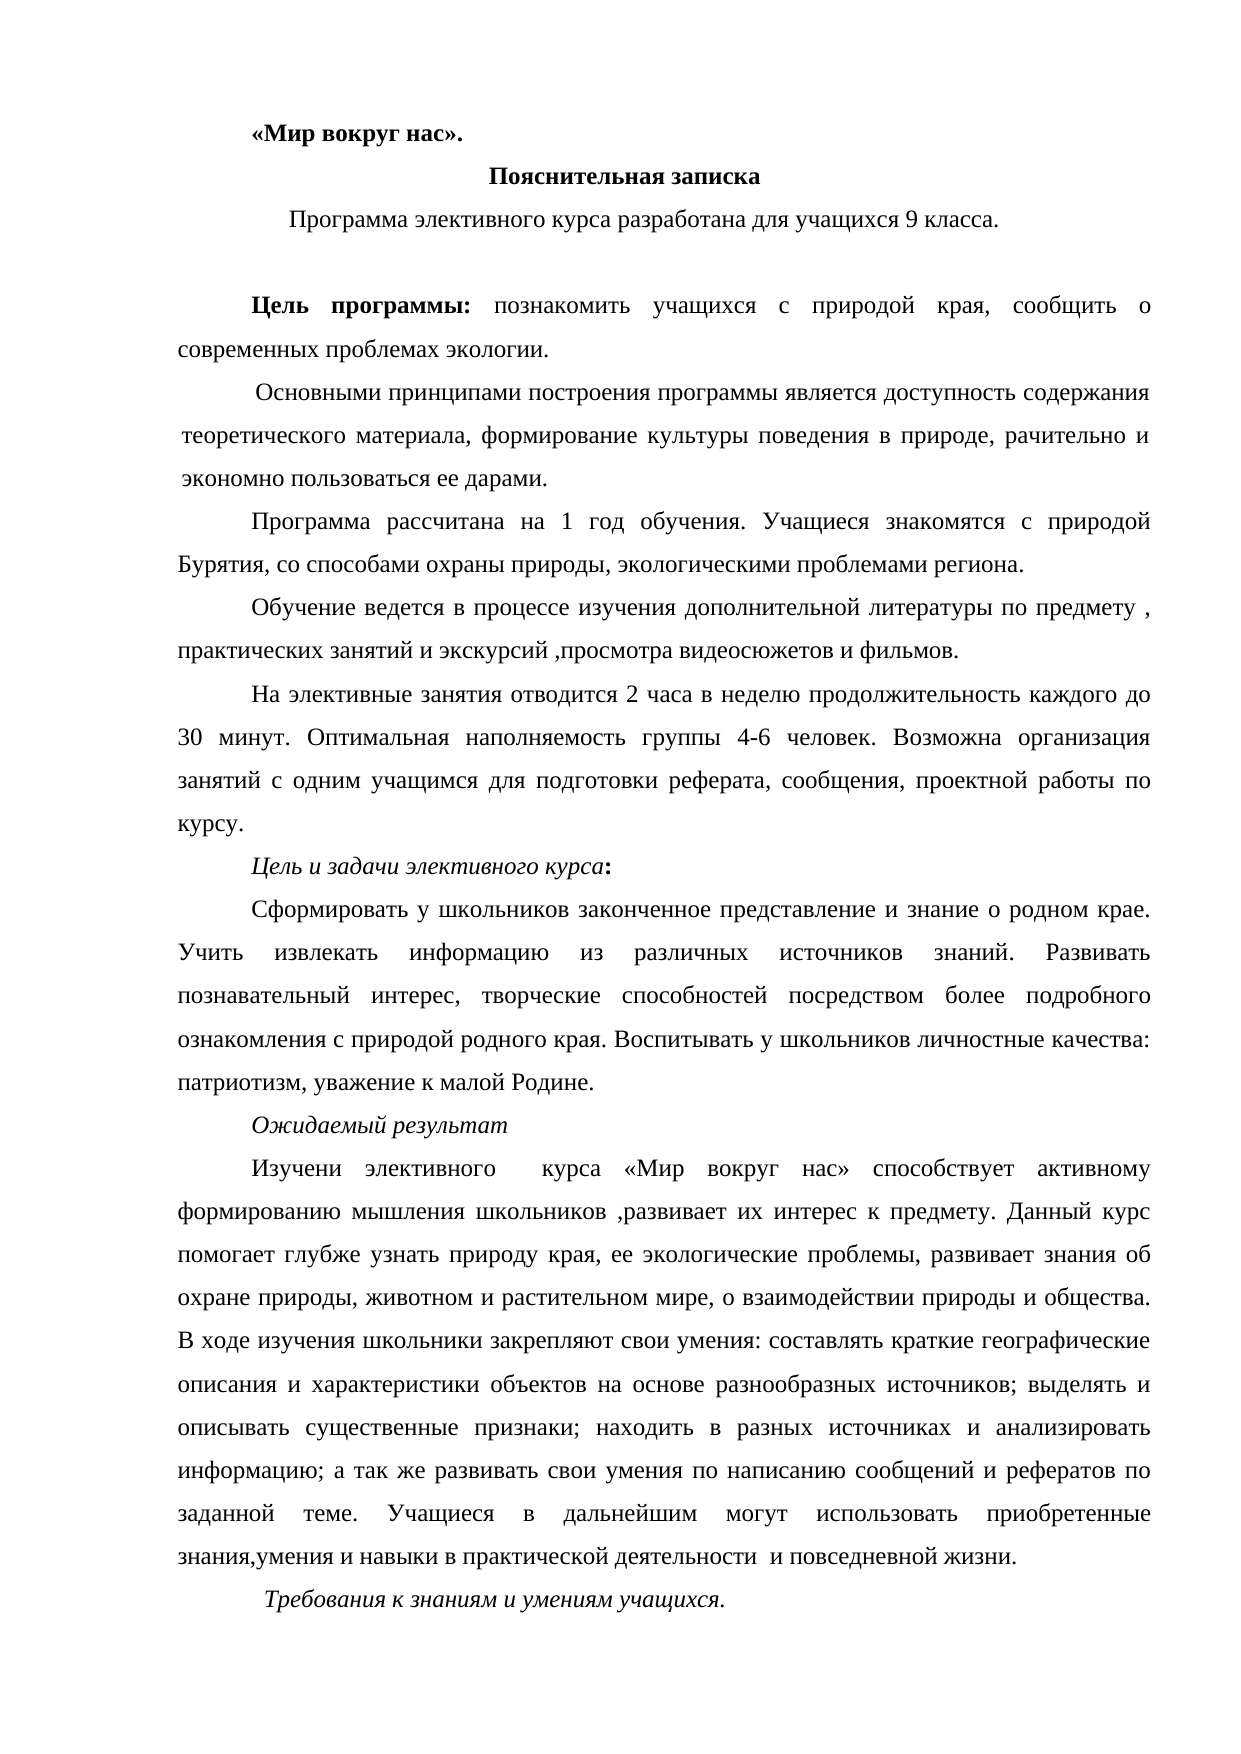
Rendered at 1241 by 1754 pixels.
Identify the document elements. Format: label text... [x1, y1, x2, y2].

text Цель программы: познакомить учащихся с природой края, сообщить о современных проблемах экологии. [177, 291, 1152, 362]
text Цель и задачи элективного курса: [177, 851, 1152, 880]
text Программа рассчитана на 1 год обучения. Учащиеся знакомятся с природой Бурятия, со способами охраны природы, экологическими проблемами региона. [177, 506, 1152, 578]
text Пояснительная записка [415, 161, 1152, 190]
text Основными принципами построения программы является доступность содержания теоретического материала, формирование культуры поведения в природе, рачительно и экономно пользоваться ее дарами. [181, 377, 1151, 492]
text Сформировать у школьников законченное представление и знание о родном крае. Учить извлекать информацию из различных источников знаний. Развивать познавательный интерес, творческие способностей посредством более подробного ознакомления с природой родного края. Воспитывать у школьников личностные качества: патриотизм, уважение к малой Родине. [177, 894, 1152, 1096]
text Программа элективного курса разработана для учащихся 9 класса. [215, 204, 1152, 233]
text Ожидаемый результат [177, 1110, 1152, 1139]
text На элективные занятия отводится 2 часа в неделю продолжительность каждого до 30 минут. Оптимальная наполняемость группы 4-6 человек. Возможна организация занятий с одним учащимся для подготовки реферата, сообщения, проектной работы по курсу. [177, 679, 1152, 837]
text Обучение ведется в процессе изучения дополнительной литературы по предмету , практических занятий и экскурсий ,просмотра видеосюжетов и фильмов. [177, 592, 1152, 664]
text Изучени элективного курса «Мир вокруг нас» способствует активному формированию мышления школьников ,развивает их интерес к предмету. Данный курс помогает глубже узнать природу края, ее экологические проблемы, развивает знания об охране природы, животном и растительном мире, о взаимодействии природы и общества. В ходе изучения школьники закрепляют свои умения: составлять краткие географические описания и характеристики объектов на основе разнообразных источников; выделять и описывать существенные признаки; находить в разных источниках и анализировать информацию; а так же развивать свои умения по написанию сообщений и рефератов по заданной теме. Учащиеся в дальнейшим могут использовать приобретенные знания,умения и навыки в практической деятельности и повседневной жизни. [177, 1153, 1152, 1570]
text Требования к знаниям и умениям учащихся. [190, 1584, 1152, 1613]
text «Мир вокруг нас». [177, 118, 1152, 147]
